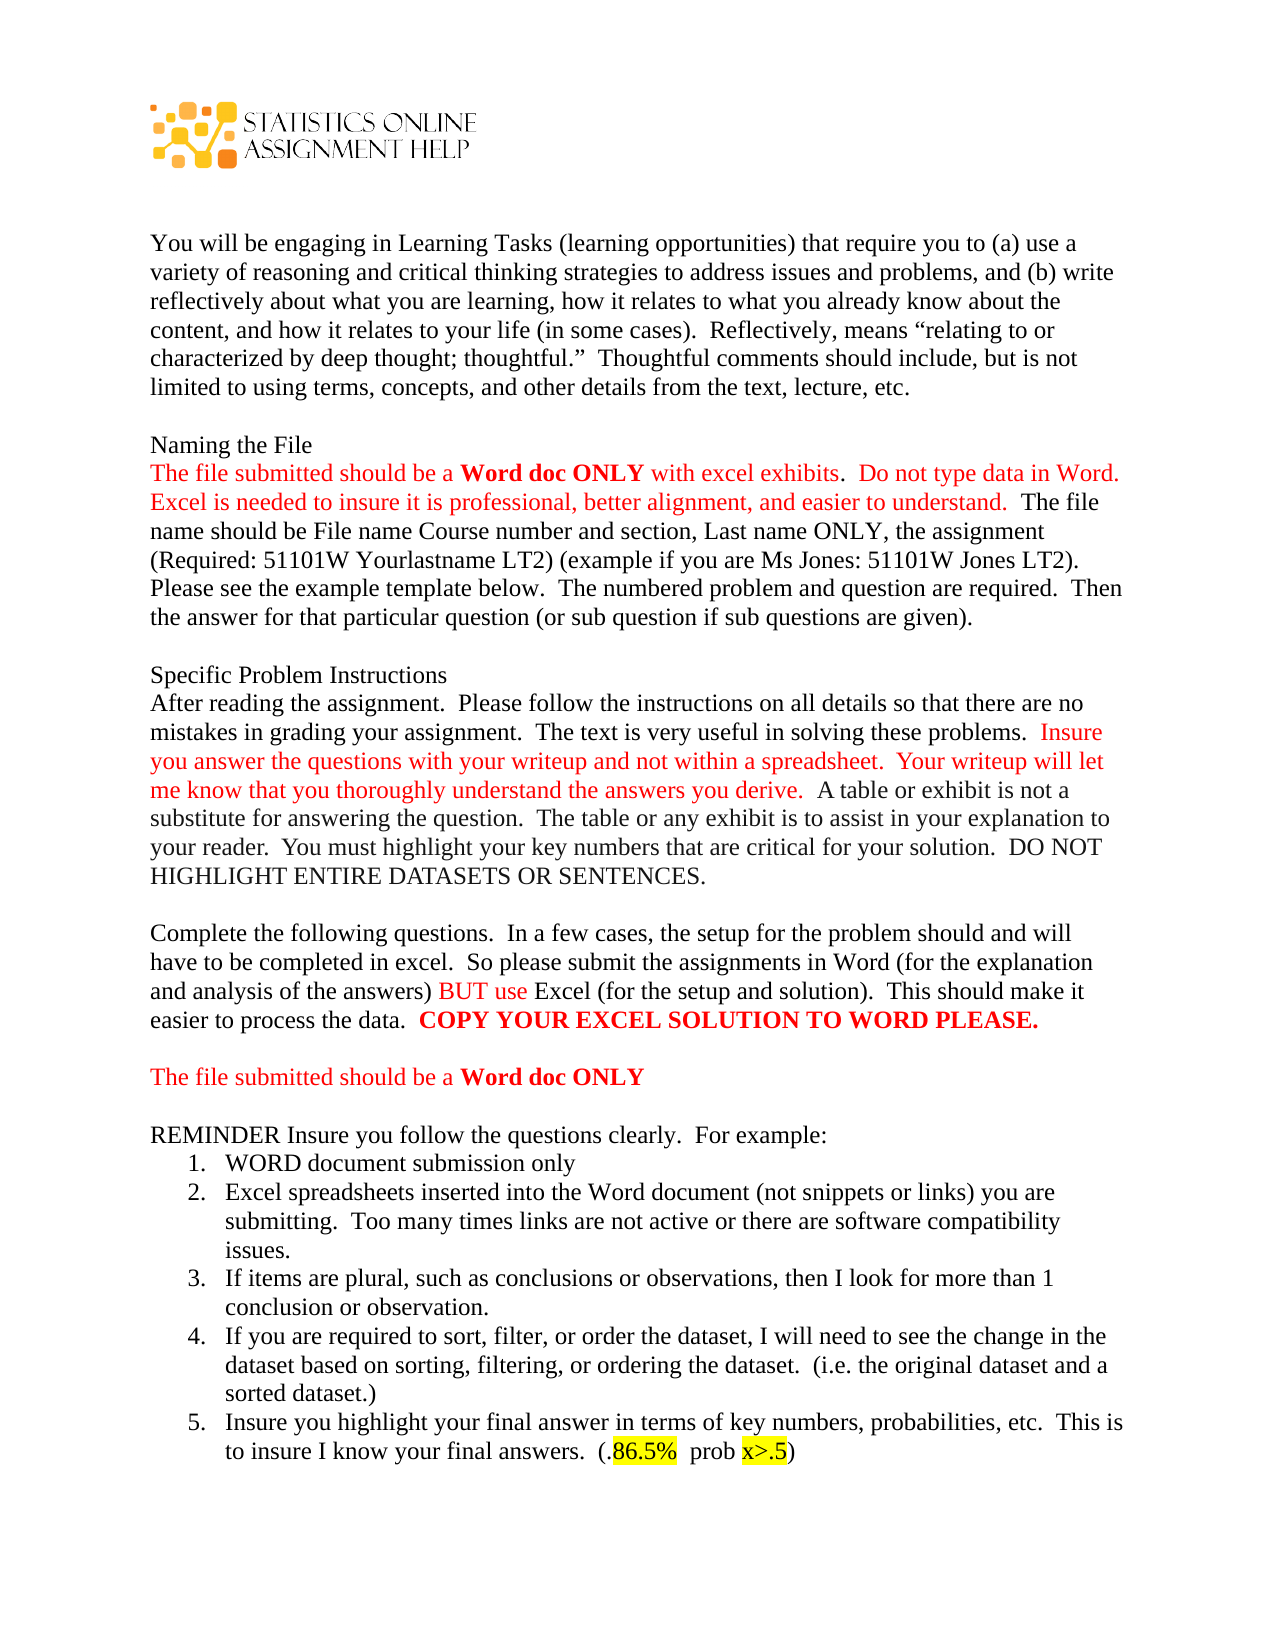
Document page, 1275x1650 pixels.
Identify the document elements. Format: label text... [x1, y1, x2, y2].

text The file submitted should be a Word doc ONLY with excel exhibits. Do not type data in Word. Excel is needed to insure it is professional, better alignment, and easier to understand. The file name should be File name Course number and section, Last name ONLY, the assignment (Required: 51101W Yourlastname LT2) (example if you are Ms Jones: 51101W Jones LT2). Please see the example template below. The numbered problem and question are required. Then the answer for that particular question (or sub question if sub questions are given). [150, 458, 1125, 631]
text The file submitted should be a Word doc ONLY [150, 1062, 1125, 1091]
text Naming the File [150, 430, 1125, 458]
text REMINDER Insure you follow the questions clearly. For example: [150, 1120, 1125, 1148]
list If you are required to sort, filter, or order the dataset, I will need to see the change in the dataset based on sorting, filtering, or ordering the dataset. (i.e. the original dataset and a sorted dataset.) [187, 1321, 1125, 1407]
list WORD document submission only [187, 1148, 1125, 1177]
list If items are plural, such as conclusions or observations, then I look for more than 1 conclusion or observation. [187, 1263, 1125, 1321]
list Excel spreadsheets inserted into the Word document (not snippets or links) you are submitting. Too many times links are not active or there are software compatibility issues. [187, 1177, 1125, 1263]
text After reading the assignment. Please follow the instructions on all details so that there are no mistakes in grading your assignment. The text is very useful in solving these problems. Insure you answer the questions with your writeup and not within a spreadsheet. Your writeup will let me know that you thoroughly understand the answers you derive. A table or exhibit is not a substitute for answering the question. The table or any exhibit is to assist in your explanation to your reader. You must highlight your key numbers that are critical for your solution. DO NOT HIGHLIGHT ENTIRE DATASETS OR SENTENCES. [150, 688, 1125, 890]
list Insure you highlight your final answer in terms of key numbers, probabilities, etc. This is to insure I know your final answers. (.86.5% prob x>.5) [187, 1407, 1125, 1465]
text You will be engaging in Learning Tasks (learning opportunities) that require you to (a) use a variety of reasoning and critical thinking strategies to address issues and problems, and (b) write reflectively about what you are learning, how it relates to what you already know about the content, and how it relates to your life (in some cases). Reflectively, means “relating to or characterized by deep thought; thoughtful.” Thoughtful comments should include, but is not limited to using terms, concepts, and other details from the text, lecture, etc. [150, 228, 1125, 401]
text Specific Problem Instructions [150, 660, 1125, 688]
picture [150, 75, 477, 200]
text Complete the following questions. In a few cases, the setup for the problem should and will have to be completed in excel. So please submit the assignments in Word (for the explanation and analysis of the answers) BUT use Excel (for the setup and solution). This should make it easier to process the data. COPY YOUR EXCEL SOLUTION TO WORD PLEASE. [150, 918, 1125, 1033]
